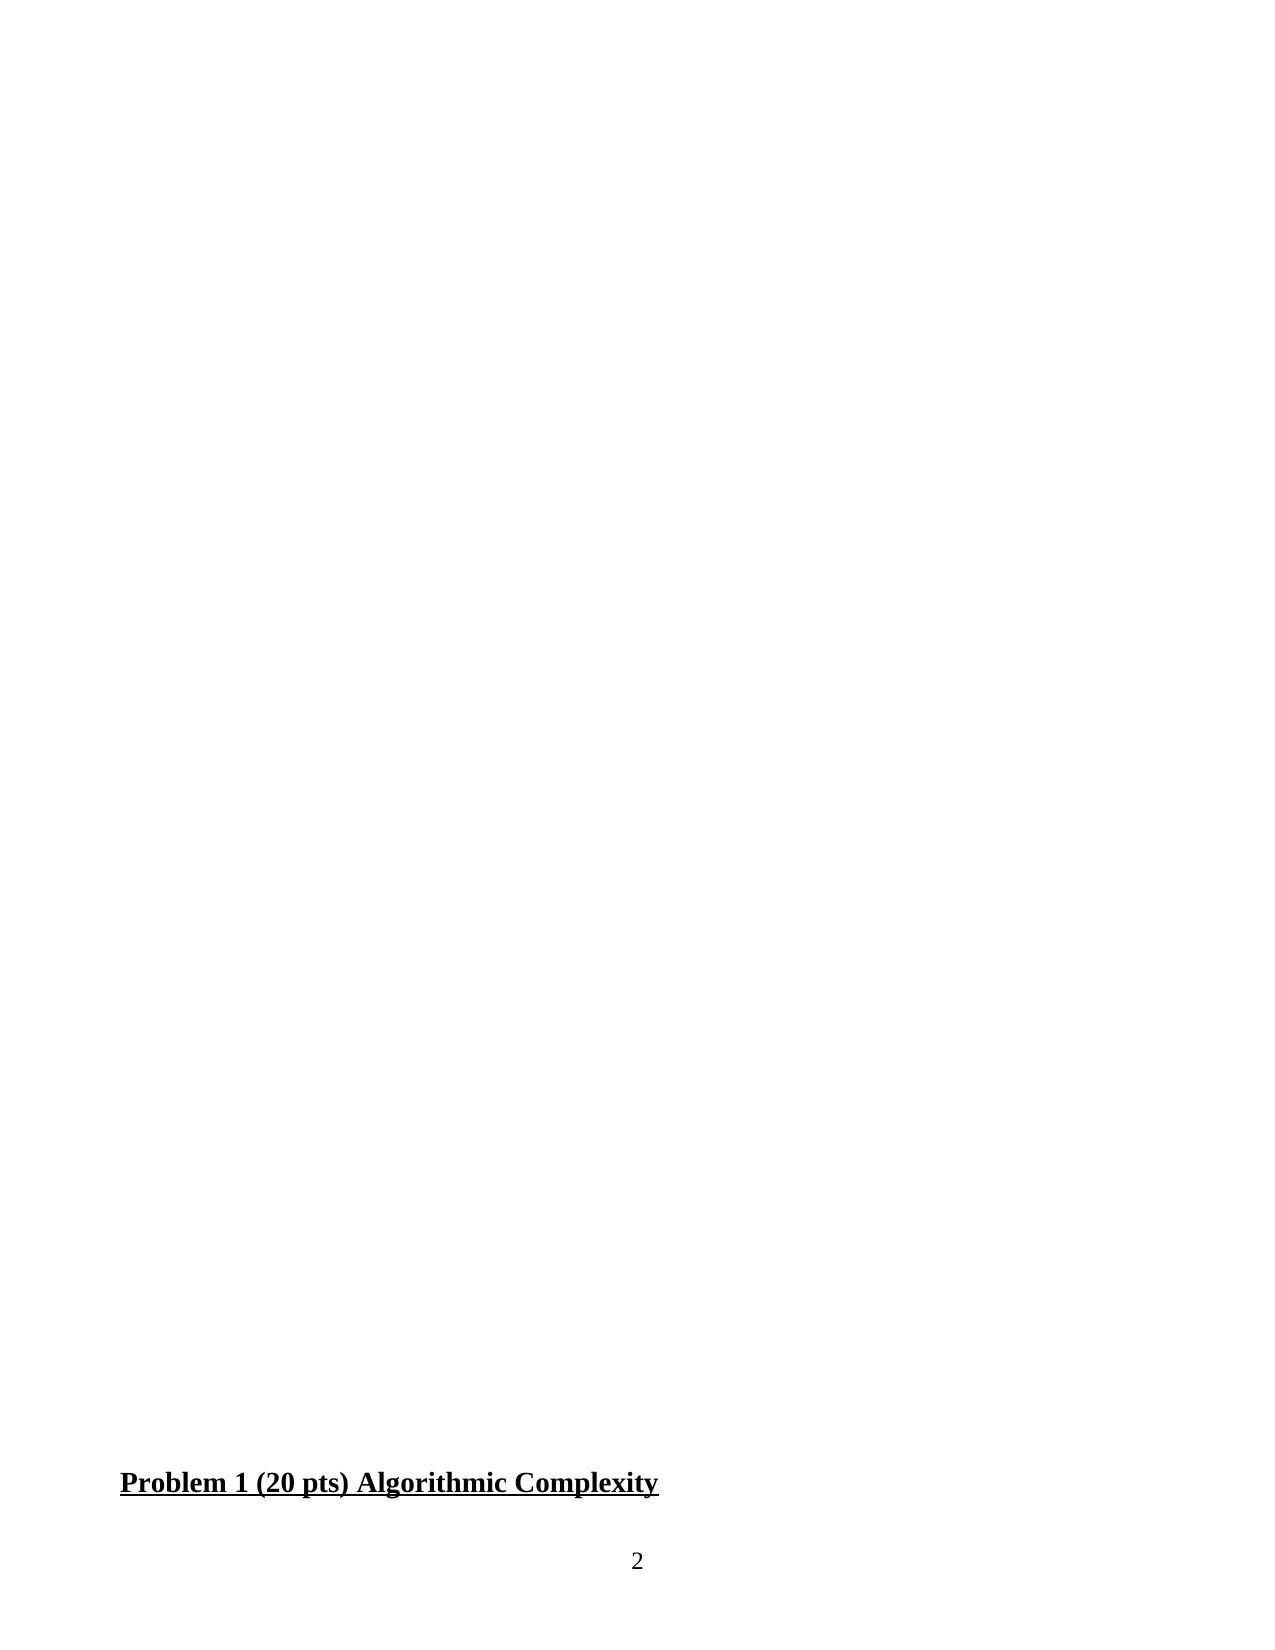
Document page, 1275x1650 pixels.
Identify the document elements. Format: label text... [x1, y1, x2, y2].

text Problem 1 (20 pts) Algorithmic Complexity [120, 1465, 1155, 1499]
